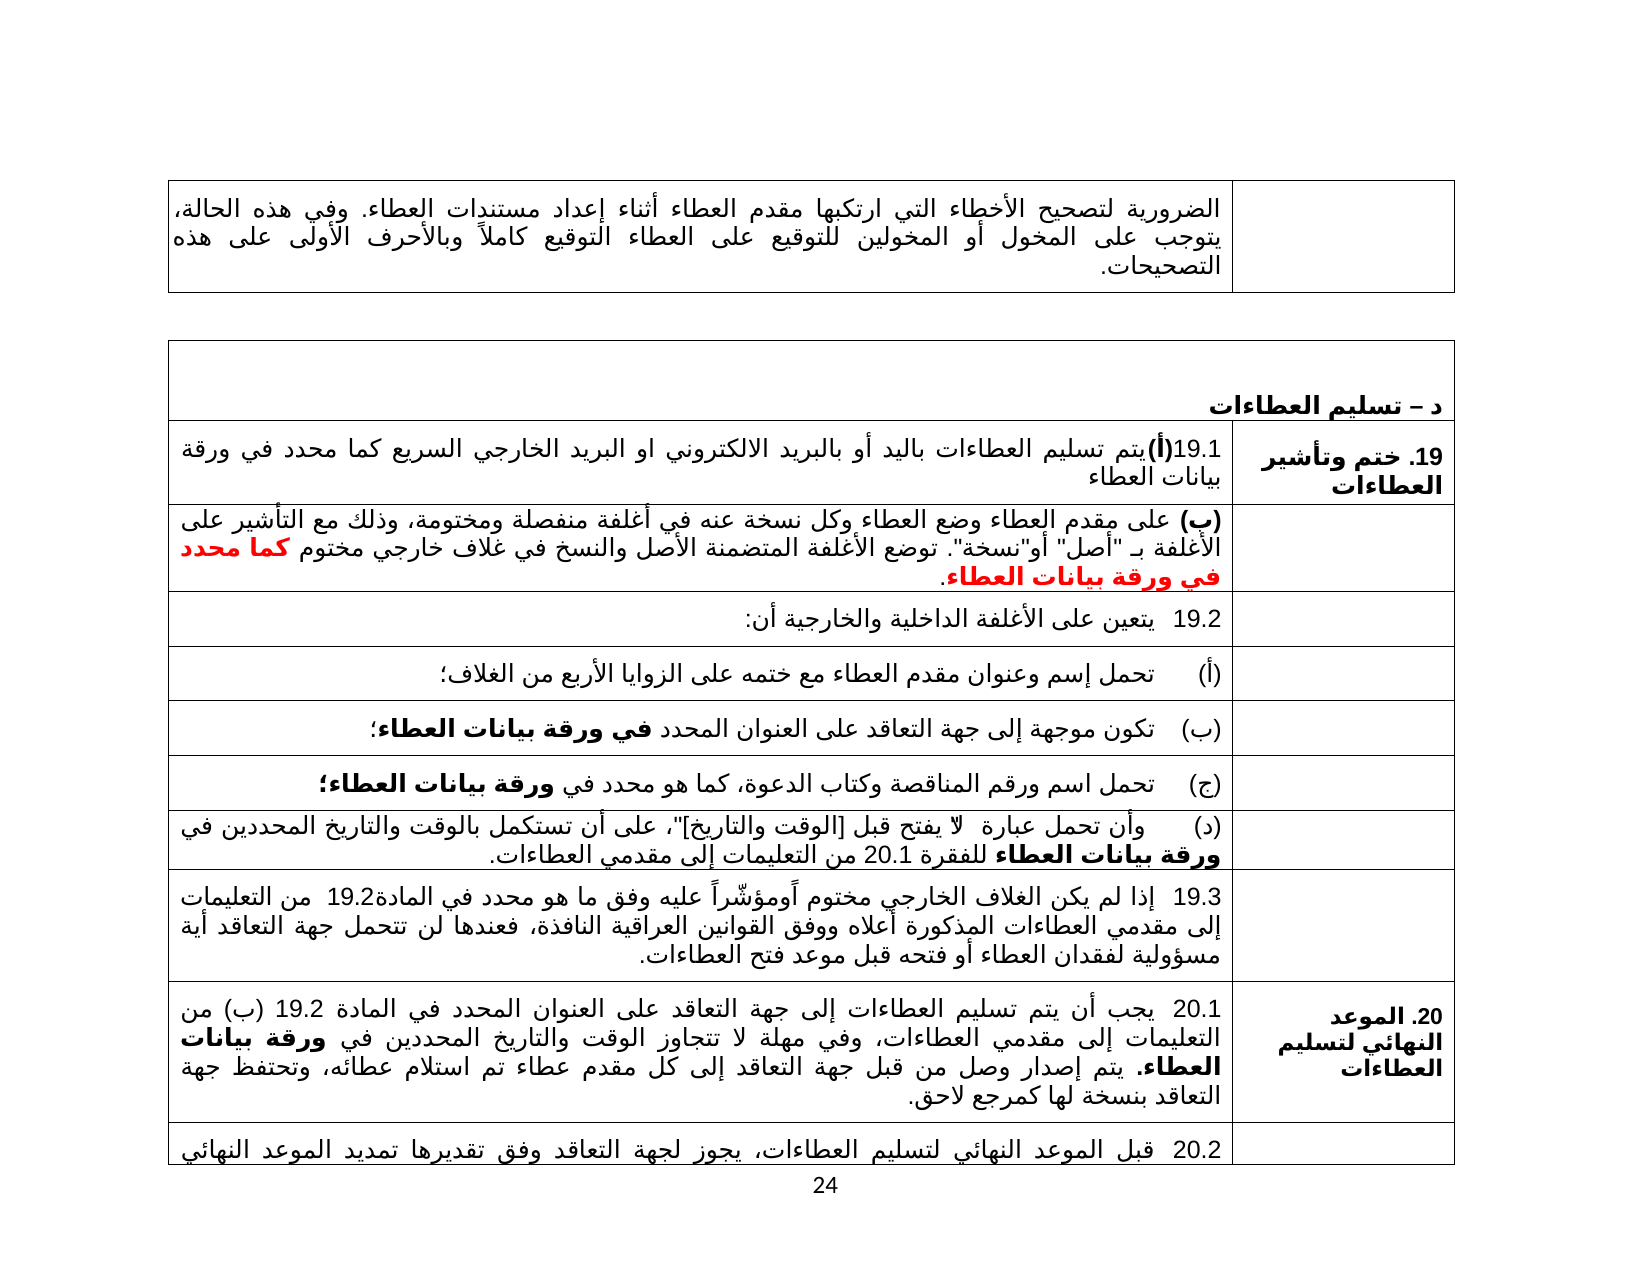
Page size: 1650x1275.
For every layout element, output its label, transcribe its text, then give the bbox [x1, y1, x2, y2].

table_cell [1233, 870, 1454, 981]
table_cell [1233, 647, 1454, 700]
table_cell 19.1(أ) يتم تسليم العطاءات باليد أو بالبريد الالكتروني او البريد الخارجي السريع كما محدد في ورقة بيانات العطاء [169, 421, 1232, 503]
table_cell [1233, 592, 1454, 646]
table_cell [169, 181, 1232, 292]
table_cell [1233, 181, 1454, 292]
table_cell (د) وأن تحمل عبارة "لا يفتح قبل [الوقت والتاريخ]"، على أن تستكمل بالوقت والتاريخ المحددين في ورقة بيانات العطاء للفقرة 20.1 من التعليمات إلى مقدمي العطاءات. [169, 811, 1232, 868]
table_cell (ج) تحمل اسم ورقم المناقصة وكتاب الدعوة، كما هو محدد في ورقة بيانات العطاء؛ [169, 756, 1232, 810]
table_cell [1233, 701, 1454, 755]
table_cell (ب) على مقدم العطاء وضع العطاء وكل نسخة عنه في أغلفة منفصلة ومختومة، وذلك مع التأشير على الأغلفة بـ "أصل" أو"نسخة". توضع الأغلفة المتضمنة الأصل والنسخ في غلاف خارجي مختوم كما محدد في ورقة بيانات العطاء. [169, 505, 1232, 591]
table_cell [1233, 505, 1454, 591]
table_cell 20. الموعد النهائي لتسليم العطاءات [1233, 982, 1454, 1122]
table_cell 19.2 يتعين على الأغلفة الداخلية والخارجية أن: [169, 592, 1232, 646]
table_cell [1233, 1123, 1454, 1164]
table_cell [1233, 756, 1454, 810]
table_cell 19. ختم وتأشير العطاءات [1233, 421, 1454, 503]
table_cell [169, 1123, 1232, 1164]
table_cell 19.3 إذا لم يكن الغلاف الخارجي مختوم اًومؤشّراً عليه وفق ما هو محدد في المادة19.2 من التعليمات إلى مقدمي العطاءات المذكورة أعلاه ووفق القوانين العراقية النافذة، فعندها لن تتحمل جهة التعاقد أية مسؤولية لفقدان العطاء أو فتحه قبل موعد فتح العطاءات. [169, 870, 1232, 981]
table_cell (ب) تكون موجهة إلى جهة التعاقد على العنوان المحدد في ورقة بيانات العطاء؛ [169, 701, 1232, 755]
table_cell [1233, 811, 1454, 868]
table_header د – تسليم العطاءات [169, 341, 1454, 420]
table_cell 20.1 يجب أن يتم تسليم العطاءات إلى جهة التعاقد على العنوان المحدد في المادة 19.2 (ب) من التعليمات إلى مقدمي العطاءات، وفي مهلة لا تتجاوز الوقت والتاريخ المحددين في ورقة بيانات العطاء. يتم إصدار وصل من قبل جهة التعاقد إلى كل مقدم عطاء تم استلام عطائه، وتحتفظ جهة التعاقد بنسخة لها كمرجع لاحق. [169, 982, 1232, 1122]
table_cell (أ) تحمل إسم وعنوان مقدم العطاء مع ختمه على الزوايا الأربع من الغلاف؛ [169, 647, 1232, 700]
